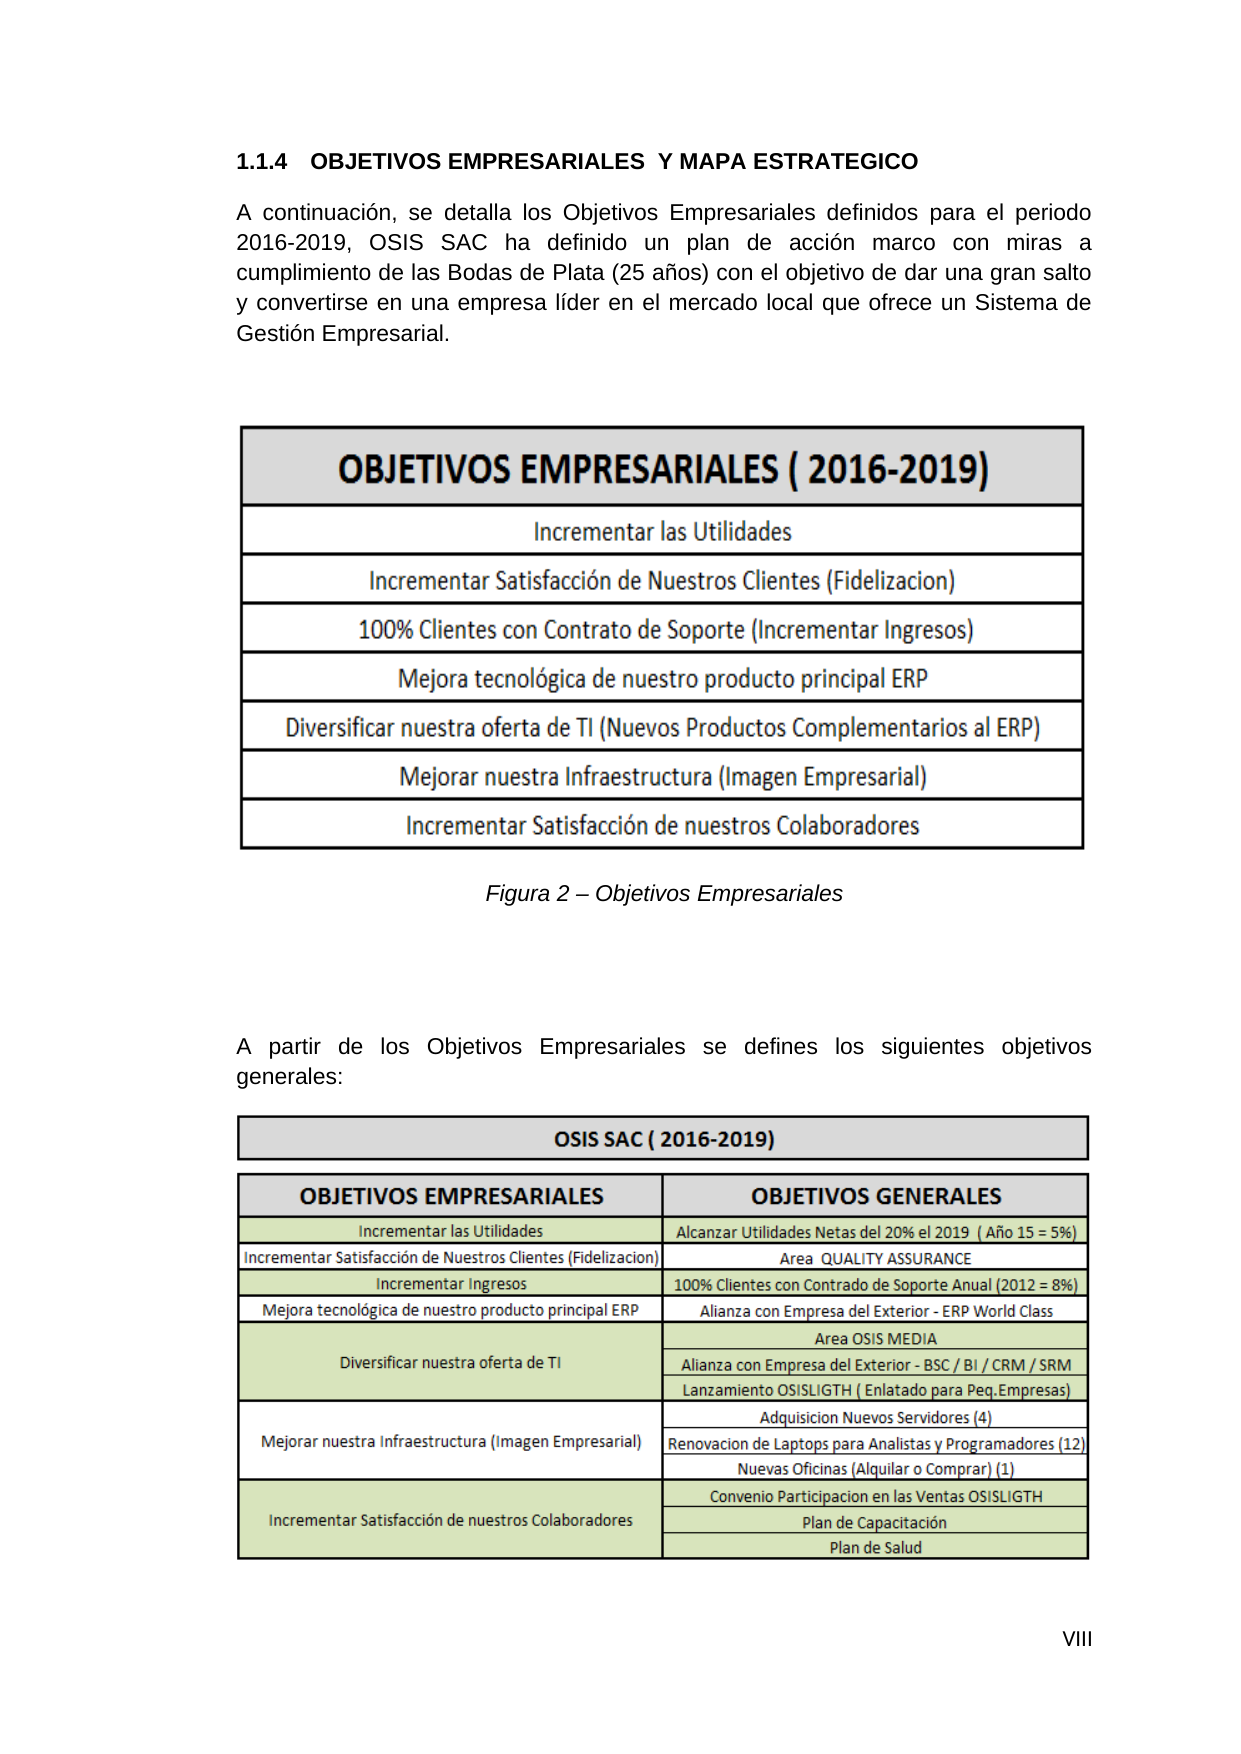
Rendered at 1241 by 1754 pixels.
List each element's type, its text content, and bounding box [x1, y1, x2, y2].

picture [236, 421, 1093, 855]
text A partir de los Objetivos Empresariales se defines los siguientes objetivos generales: [236, 1033, 1092, 1089]
text A continuación, se detalla los Objetivos Empresariales definidos para el periodo 2016-2019, OSIS SAC ha definido un plan de acción marco con miras a cumplimiento de las Bodas de Plata (25 años) con el objetivo de dar una gran salto y convertirse en una empresa líder en el mercado local que ofrece un Sistema de Gestión Empresarial. [236, 199, 1092, 346]
list OBJETIVOS EMPRESARIALES Y MAPA ESTRATEGICO [236, 148, 1092, 174]
picture [236, 1113, 1093, 1561]
text Figura 2 – Objetivos Empresariales [236, 879, 1092, 906]
